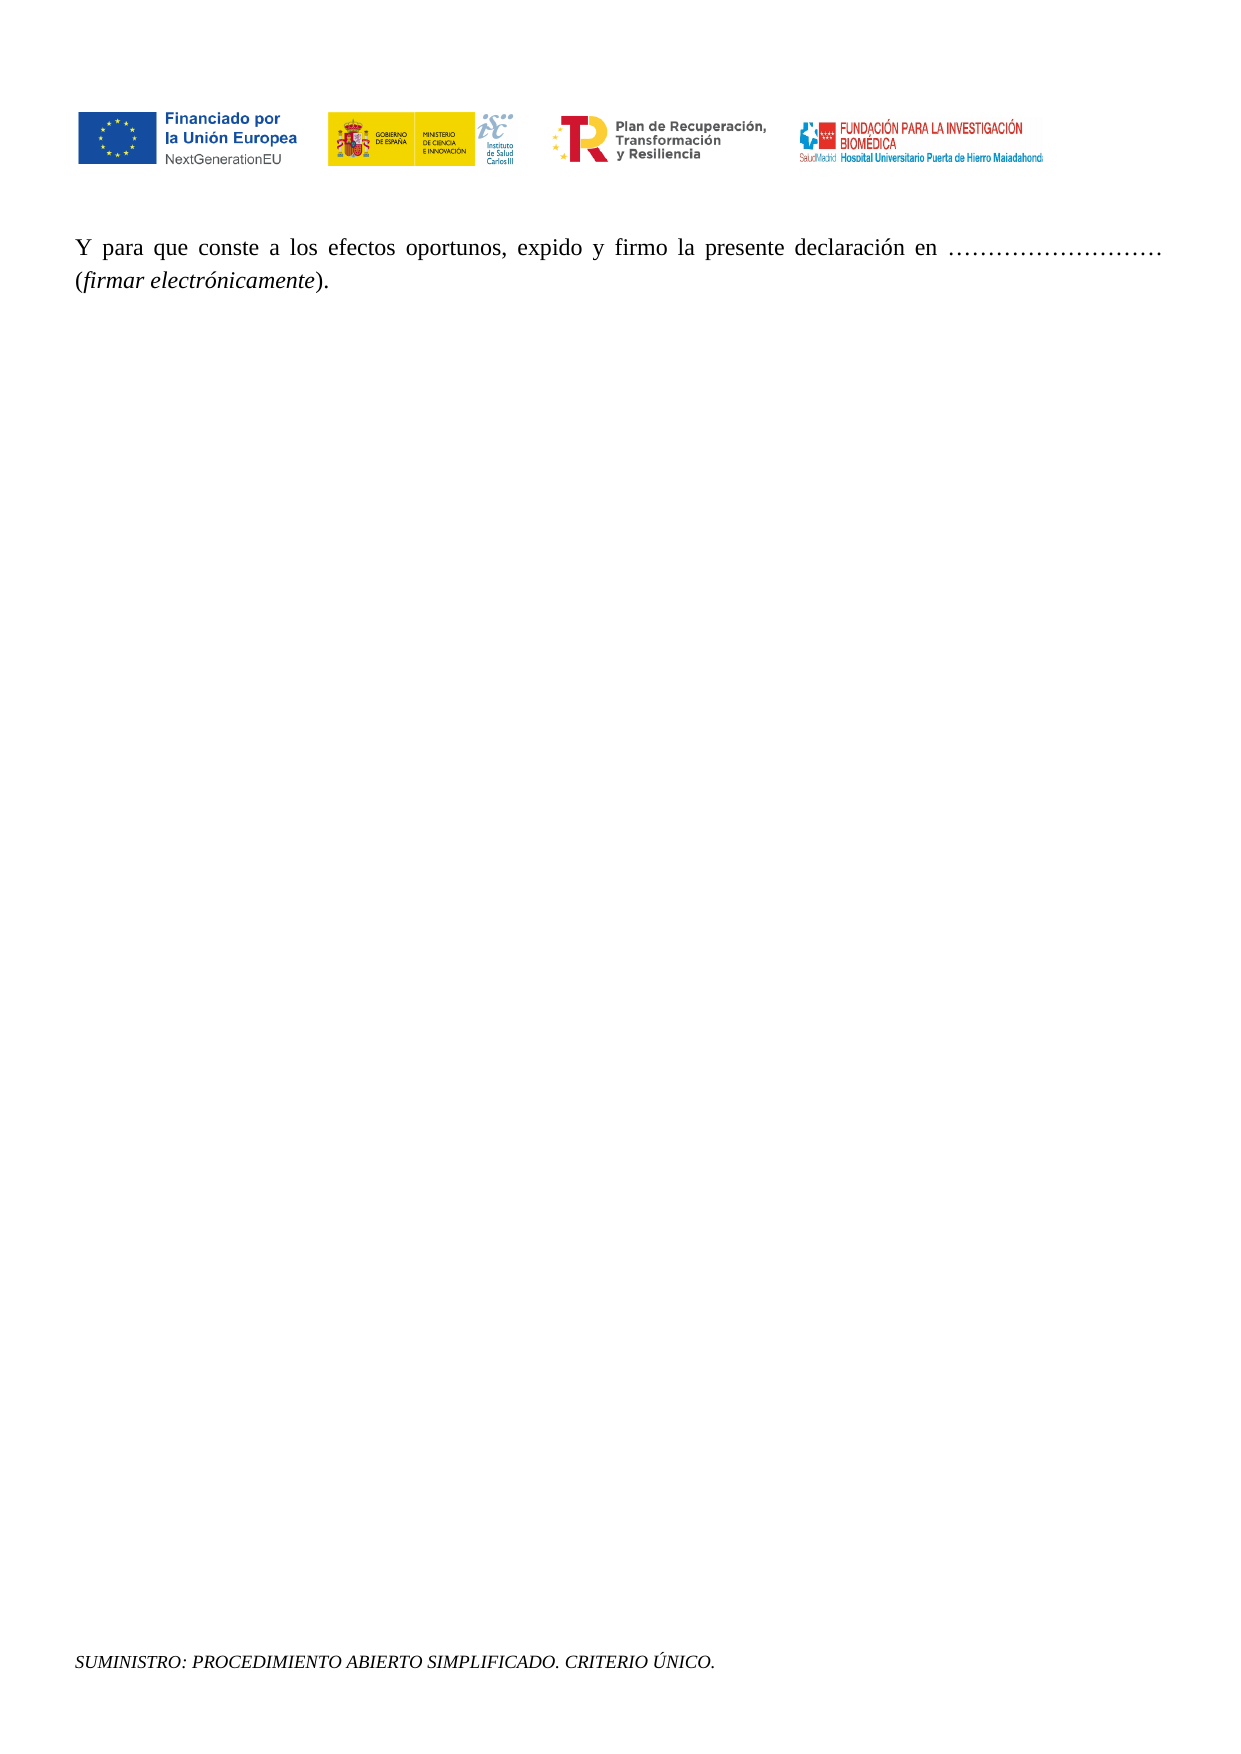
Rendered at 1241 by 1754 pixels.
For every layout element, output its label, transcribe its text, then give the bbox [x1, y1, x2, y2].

picture [328, 112, 518, 166]
picture [798, 117, 1043, 162]
text Y para que conste a los efectos oportunos, expido y firmo la presente declaración en ……………………… (firmar electrónicamente). [75, 233, 1165, 293]
picture [75, 109, 299, 166]
picture [551, 109, 768, 166]
